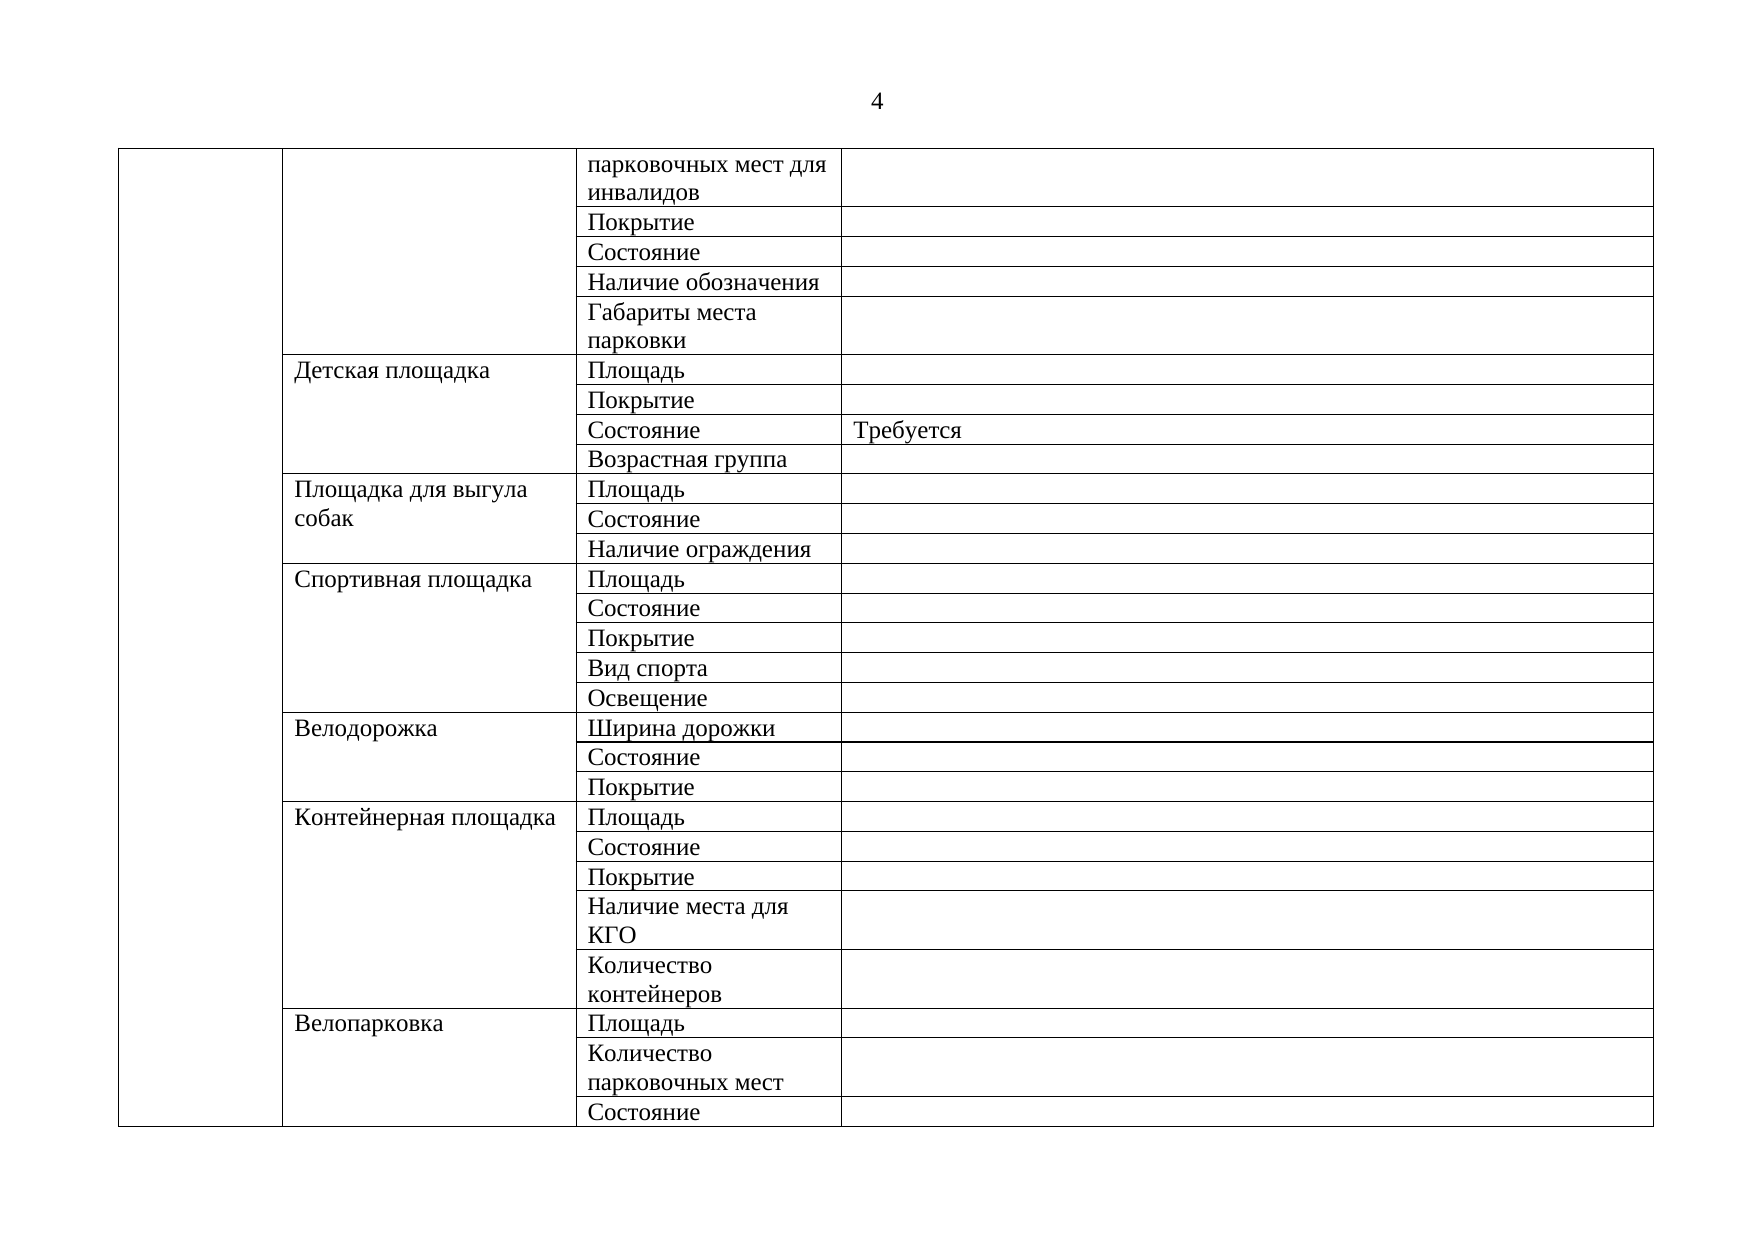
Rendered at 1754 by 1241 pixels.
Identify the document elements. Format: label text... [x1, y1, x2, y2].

table_cell [842, 445, 1653, 473]
table_cell [842, 653, 1653, 682]
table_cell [577, 149, 841, 206]
table_cell Детская площадка [283, 355, 576, 473]
table_cell [842, 832, 1653, 861]
table_cell [842, 1038, 1653, 1096]
table_cell Количество контейнеров [577, 950, 841, 1007]
table_cell [842, 594, 1653, 622]
table_cell [842, 1097, 1653, 1126]
table_cell [842, 564, 1653, 592]
table_cell [842, 207, 1653, 236]
table_cell Освещение [577, 683, 841, 712]
table_cell Контейнерная площадка [283, 802, 576, 1007]
table_cell Состояние [577, 743, 841, 771]
table_cell [842, 385, 1653, 414]
table_cell [842, 862, 1653, 890]
table_cell Площадь [577, 802, 841, 831]
table_cell [842, 474, 1653, 503]
table_cell [842, 504, 1653, 533]
table_cell Состояние [577, 1097, 841, 1126]
table_cell Габариты места парковки [577, 297, 841, 354]
table_cell [842, 950, 1653, 1007]
table_cell [842, 623, 1653, 652]
table_cell [842, 355, 1653, 384]
table_cell [842, 149, 1653, 206]
table_cell [842, 713, 1653, 741]
table_cell [842, 237, 1653, 266]
table_cell [842, 683, 1653, 712]
table_cell Площадка для выгула собак [283, 474, 576, 563]
table_cell Состояние [577, 504, 841, 533]
table_cell Велодорожка [283, 713, 576, 801]
table_cell Наличие обозначения [577, 267, 841, 296]
table_cell Состояние [577, 594, 841, 622]
table_cell [842, 534, 1653, 563]
table_cell [842, 772, 1653, 801]
table_cell Покрытие [577, 862, 841, 890]
table_cell Покрытие [577, 772, 841, 801]
table_cell [842, 1009, 1653, 1037]
table_cell Наличие ограждения [577, 534, 841, 563]
table_cell [842, 891, 1653, 949]
table_cell Площадь [577, 564, 841, 592]
table_cell Покрытие [577, 207, 841, 236]
table_cell [842, 743, 1653, 771]
table_cell Площадь [577, 355, 841, 384]
table_cell Спортивная площадка [283, 564, 576, 712]
table_cell Наличие места для КГО [577, 891, 841, 949]
table_cell Площадь [577, 1009, 841, 1037]
table_cell [842, 802, 1653, 831]
table_cell [842, 297, 1653, 354]
table_cell Состояние [577, 237, 841, 266]
table_cell Велопарковка [283, 1009, 576, 1126]
table_cell Состояние [577, 832, 841, 861]
table_cell Состояние [577, 415, 841, 443]
table_cell Ширина дорожки [577, 713, 841, 741]
table_cell Возрастная группа [577, 445, 841, 473]
table_cell Покрытие [577, 623, 841, 652]
table_cell Количество парковочных мест [577, 1038, 841, 1096]
table_cell Площадь [577, 474, 841, 503]
table_cell Вид спорта [577, 653, 841, 682]
table_cell [842, 267, 1653, 296]
table_cell Требуется [842, 415, 1653, 443]
table_cell Покрытие [577, 385, 841, 414]
